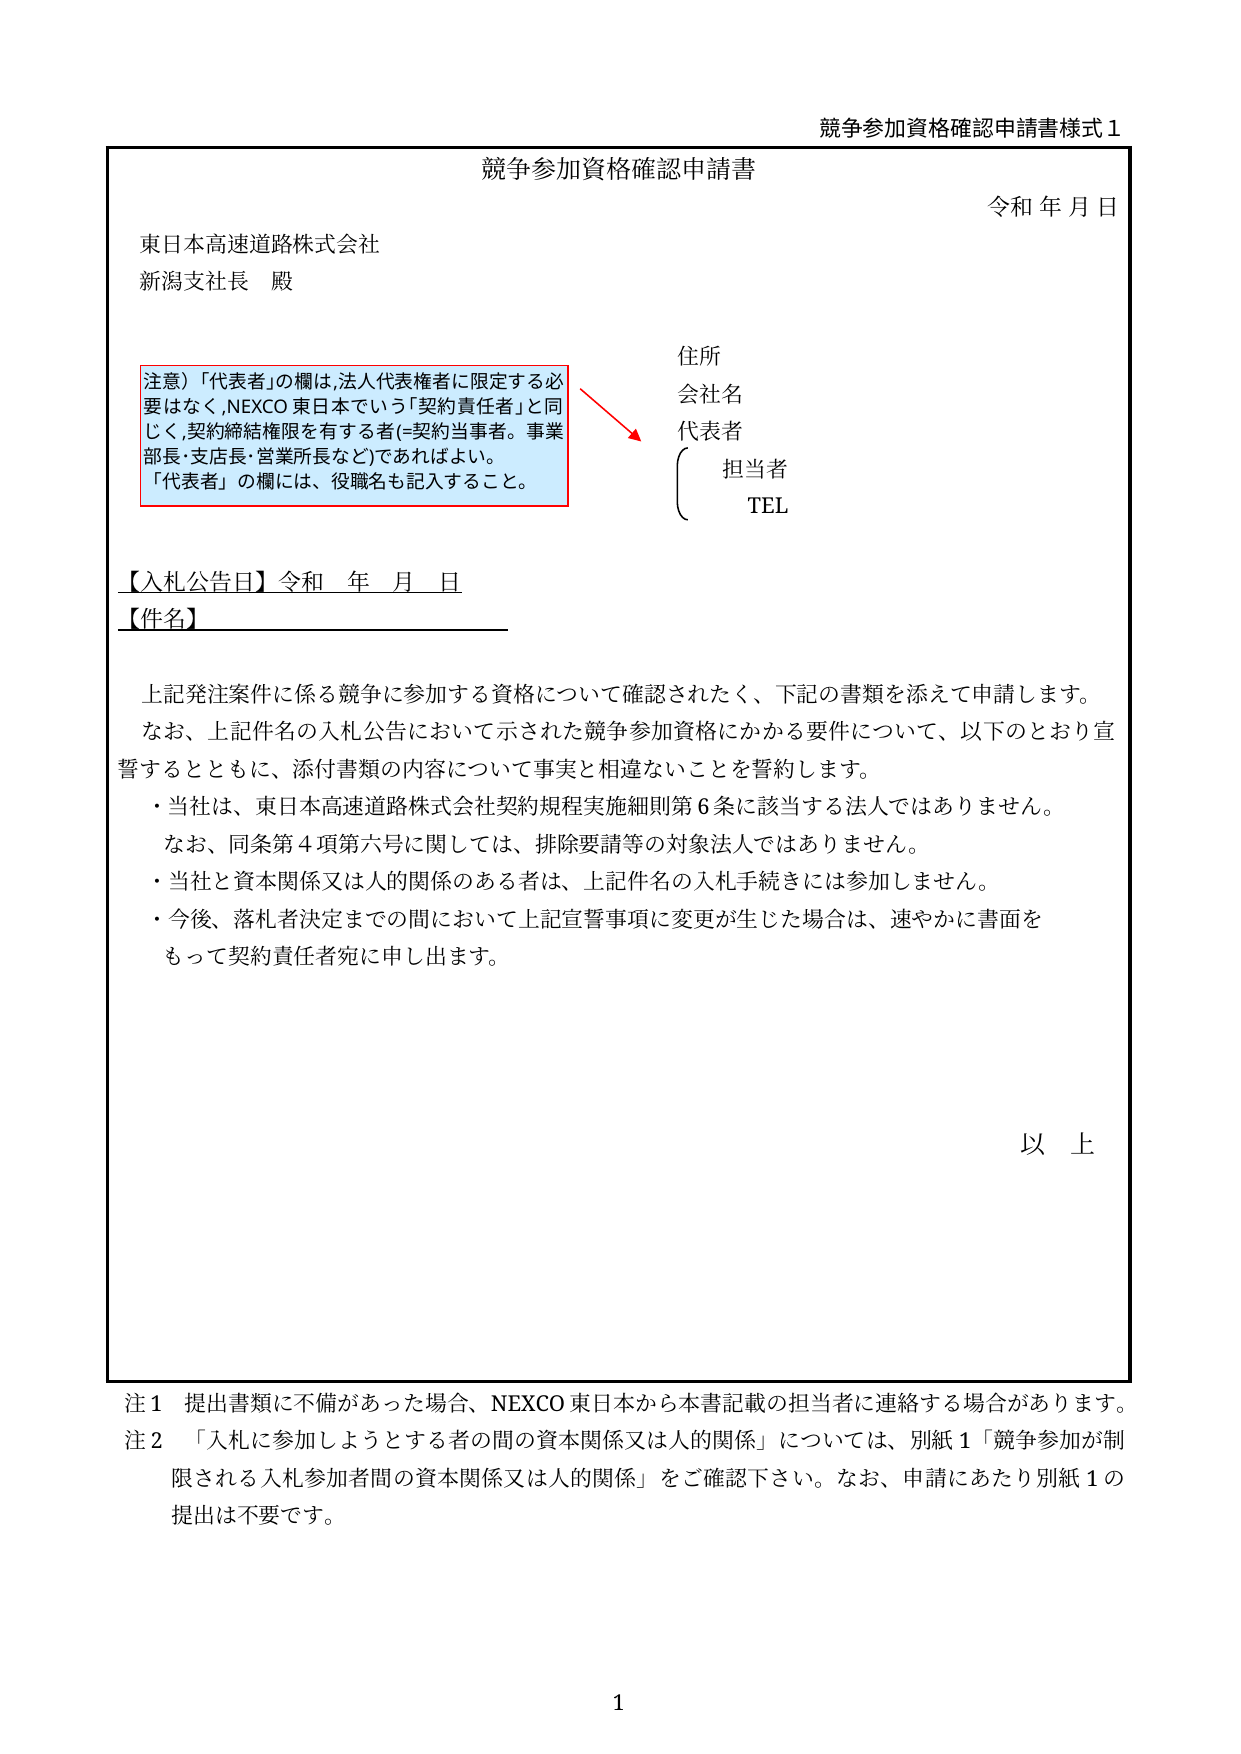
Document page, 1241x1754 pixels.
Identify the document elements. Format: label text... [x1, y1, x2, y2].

table_header 競争参加資格確認申請書 令和 年 月 日 東日本高速道路株式会社 新潟支社長 殿 【入札公告日】令和 年 月 日 【件名】 上記発注案件に係る競争に参加する資格について確認されたく、下記の書類を添えて申請します。 なお、上記件名の入札公告において示された競争参加資格にかかる要件について、以下のとおり宣誓するとともに、添付書類の内容について事実と相違ないことを誓約します。 ・当社は、東日本高速道路株式会社契約規程実施細則第6条に該当する法人ではありません。 なお、同条第４項第六号に関しては、排除要請等の対象法人ではありません。 ・当社と資本関係又は人的関係のある者は、上記件名の入札手続きには参加しません。 ・今後、落札者決定までの間において上記宣誓事項に変更が生じた場合は、速やかに書面を もって契約責任者宛に申し出ます。 以 上 [109, 149, 1128, 1380]
text 競争参加資格確認申請書様式１ [112, 108, 1125, 146]
text 注2 「入札に参加しようとする者の間の資本関係又は人的関係」については、別紙1「競争参加が制限される入札参加者間の資本関係又は人的関係」をご確認下さい。なお、申請にあたり別紙1の提出は不要です。 [124, 1420, 1125, 1533]
text 注1 提出書類に不備があった場合、NEXCO東日本から本書記載の担当者に連絡する場合があります。 [124, 1383, 1125, 1420]
